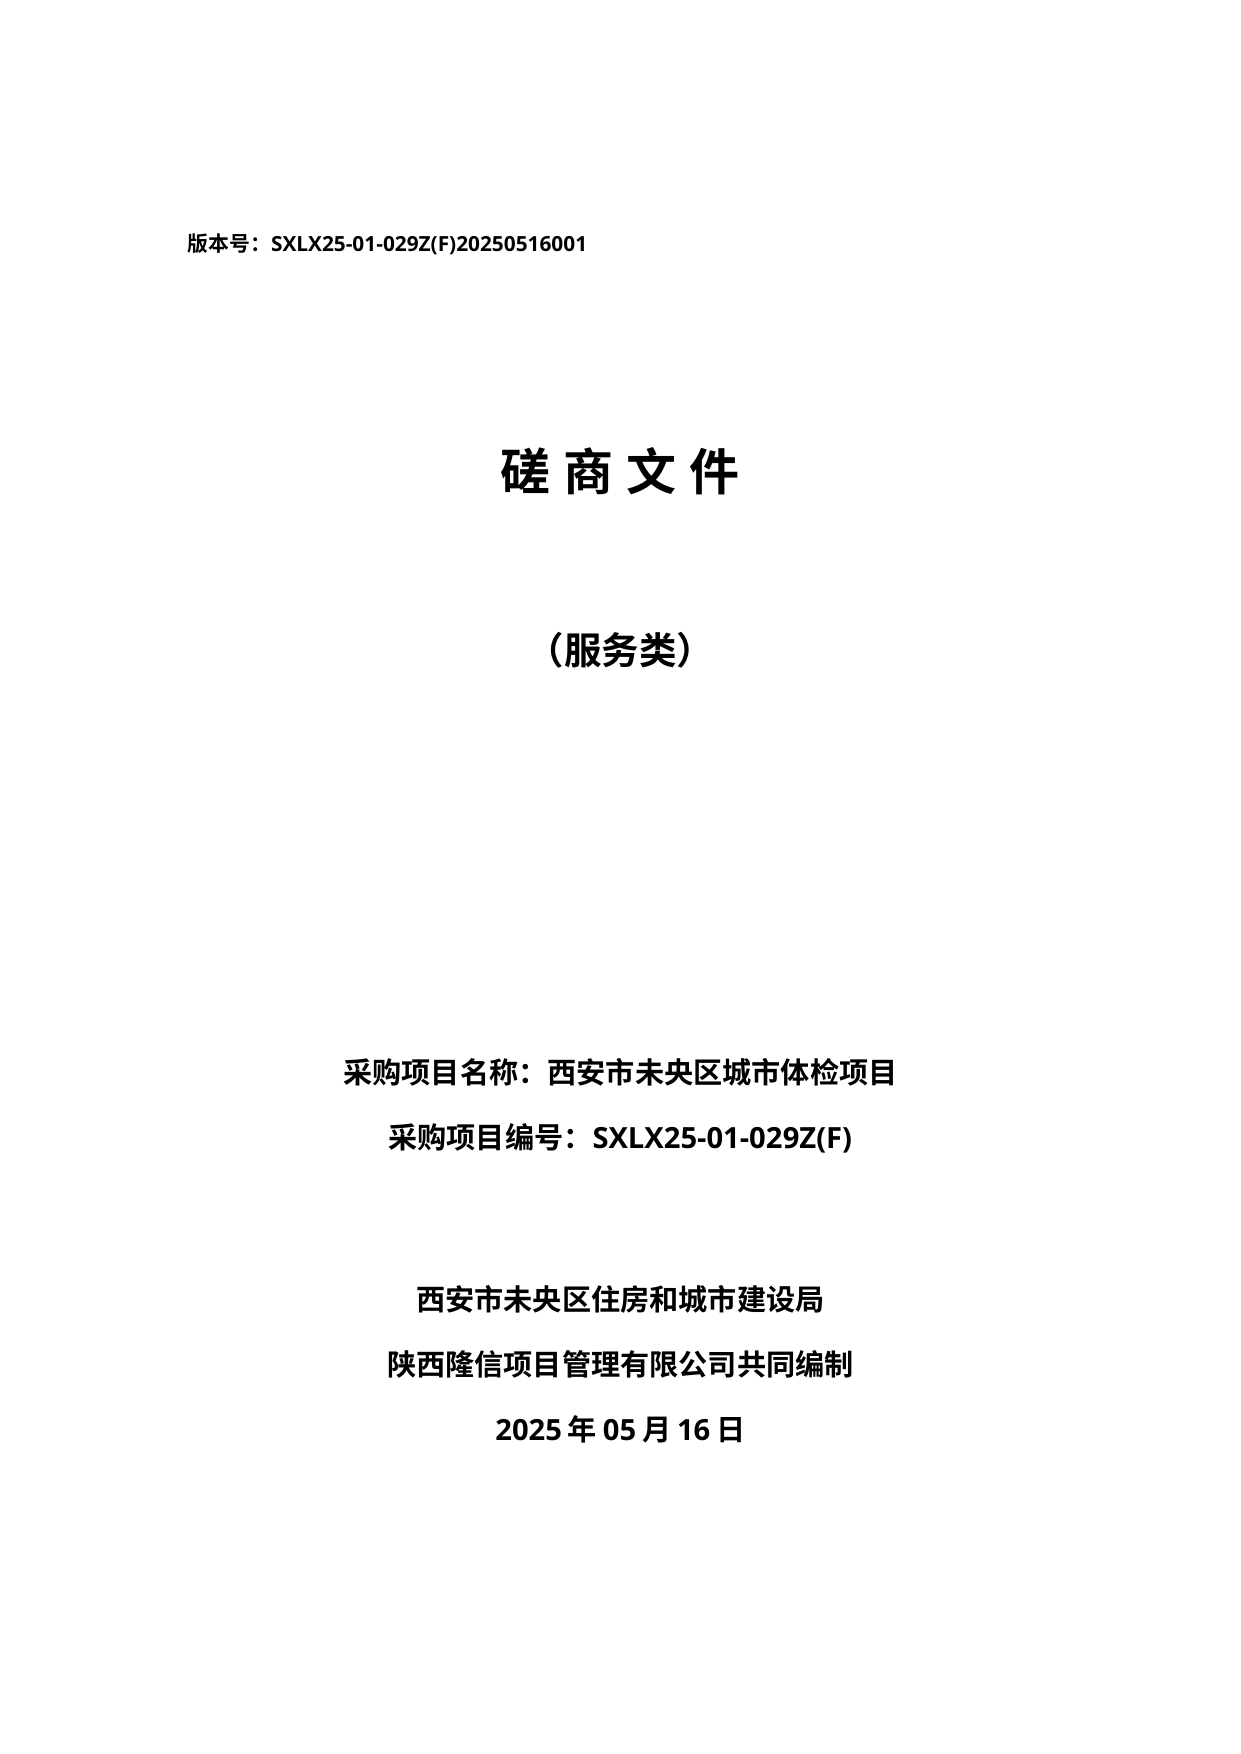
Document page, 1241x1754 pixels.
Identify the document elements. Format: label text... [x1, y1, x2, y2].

text 采购项目名称：西安市未央区城市体检项目 [187, 1039, 1053, 1104]
text 版本号：SXLX25-01-029Z(F)20250516001 [187, 227, 1053, 422]
text 2025年05月16日 [187, 1397, 1053, 1462]
text 磋 商 文 件 [187, 422, 1053, 617]
text （服务类） [187, 617, 1053, 1039]
text 采购项目编号：SXLX25-01-029Z(F) [187, 1104, 1053, 1267]
text 陕西隆信项目管理有限公司共同编制 [187, 1332, 1053, 1397]
text 西安市未央区住房和城市建设局 [187, 1267, 1053, 1332]
